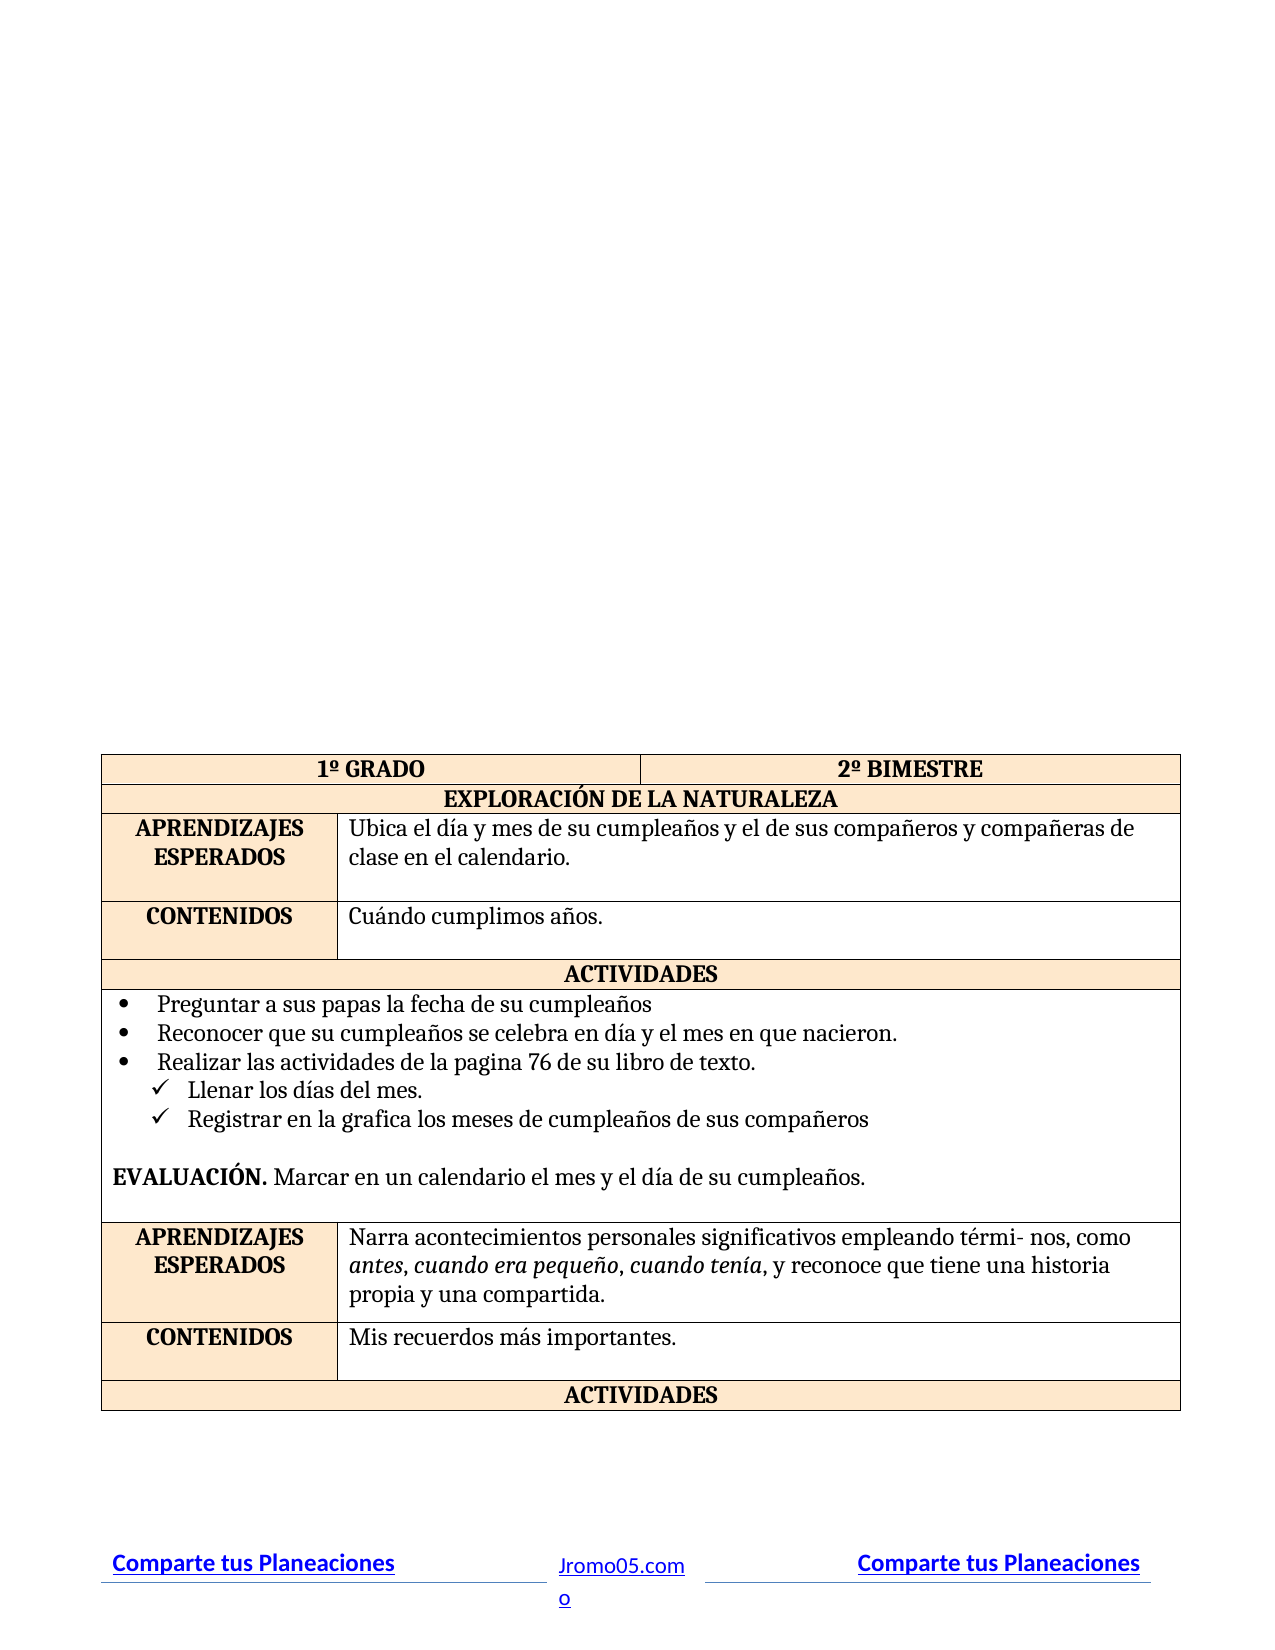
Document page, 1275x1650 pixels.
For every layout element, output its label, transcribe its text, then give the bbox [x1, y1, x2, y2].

table_cell EXPLORACIÓN DE LA NATURALEZA [102, 785, 1180, 813]
table_cell Narra acontecimientos personales significativos empleando térmi- nos, como antes, cuando era pequeño, cuando tenía, y reconoce que tiene una historia propia y una compartida. [338, 1223, 1180, 1322]
table_cell APRENDIZAJES ESPERADOS [102, 814, 337, 901]
table_cell Cuándo cumplimos años. [338, 902, 1180, 959]
table_cell Ubica el día y mes de su cumpleaños y el de sus compañeros y compañeras de clase en el calendario. [338, 814, 1180, 901]
table_cell CONTENIDOS [102, 1323, 337, 1380]
table_cell APRENDIZAJES ESPERADOS [102, 1223, 337, 1322]
table_cell ACTIVIDADES [102, 1381, 1180, 1410]
table_cell Mis recuerdos más importantes. [338, 1323, 1180, 1380]
table_header 2º BIMESTRE [641, 755, 1180, 783]
table_header 1º GRADO [102, 755, 640, 783]
table_cell ACTIVIDADES [102, 960, 1180, 989]
table_cell Preguntar a sus papas la fecha de su cumpleaños Reconocer que su cumpleaños se celebra en día y el mes en que nacieron. Realizar las actividades de la pagina 76 de su libro de texto. Llenar los días del mes. Registrar en la grafica los meses de cumpleaños de sus compañeros EVALUACIÓN. Marcar en un calendario el mes y el día de su cumpleaños. [102, 990, 1180, 1222]
table_cell CONTENIDOS [102, 902, 337, 959]
